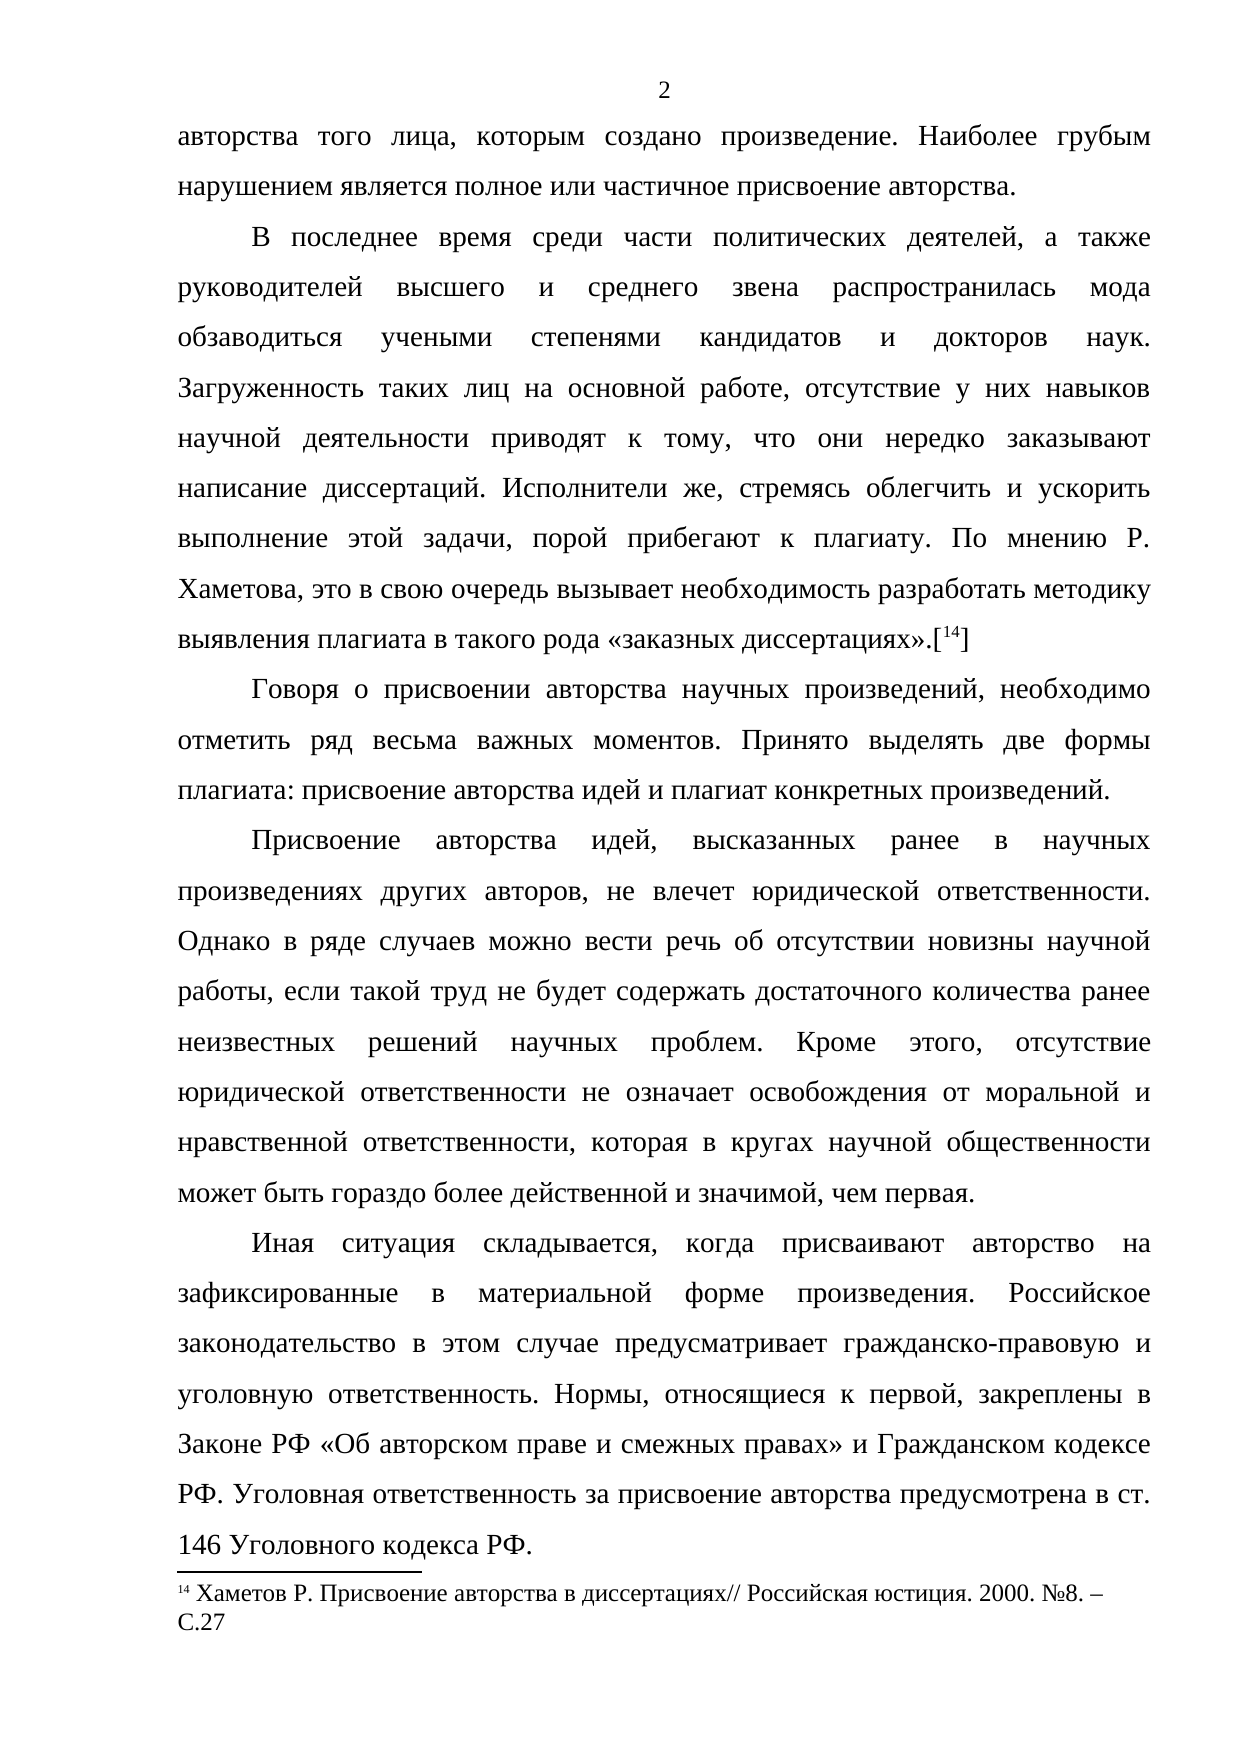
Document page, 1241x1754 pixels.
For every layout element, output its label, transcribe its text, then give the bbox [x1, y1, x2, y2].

text Иная ситуация складывается, когда присваивают авторство на зафиксированные в материальной форме произведения. Российское законодательство в этом случае предусматривает гражданско-правовую и уголовную ответственность. Нормы, относящиеся к первой, закреплены в Законе РФ «Об авторском праве и смежных правах» и Гражданском кодексе РФ. Уголовная ответственность за присвоение авторства предусмотрена в ст. 146 Уголовного кодекса РФ. [177, 1225, 1152, 1560]
text Присвоение авторства идей, высказанных ранее в научных произведениях других авторов, не влечет юридической ответственности. Однако в ряде случаев можно вести речь об отсутствии новизны научной работы, если такой труд не будет содержать достаточного количества ранее неизвестных решений научных проблем. Кроме этого, отсутствие юридической ответственности не означает освобождения от моральной и нравственной ответственности, которая в кругах научной общественности может быть гораздо более действенной и значимой, чем первая. [177, 822, 1152, 1208]
text Говоря о присвоении авторства научных произведений, необходимо отметить ряд весьма важных моментов. Принято выделять две формы плагиата: присвоение авторства идей и плагиат конкретных произведений. [177, 672, 1152, 806]
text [177, 118, 1152, 202]
text В последнее время среди части политических деятелей, а также руководителей высшего и среднего звена распространилась мода обзаводиться учеными степенями кандидатов и докторов наук. Загруженность таких лиц на основной работе, отсутствие у них навыков научной деятельности приводят к тому, что они нередко заказывают написание диссертаций. Исполнители же, стремясь облегчить и ускорить выполнение этой задачи, порой прибегают к плагиату. По мнению Р. Хаметова, это в свою очередь вызывает необходимость разработать методику выявления плагиата в такого рода «заказных диссертациях».[] [177, 219, 1152, 655]
